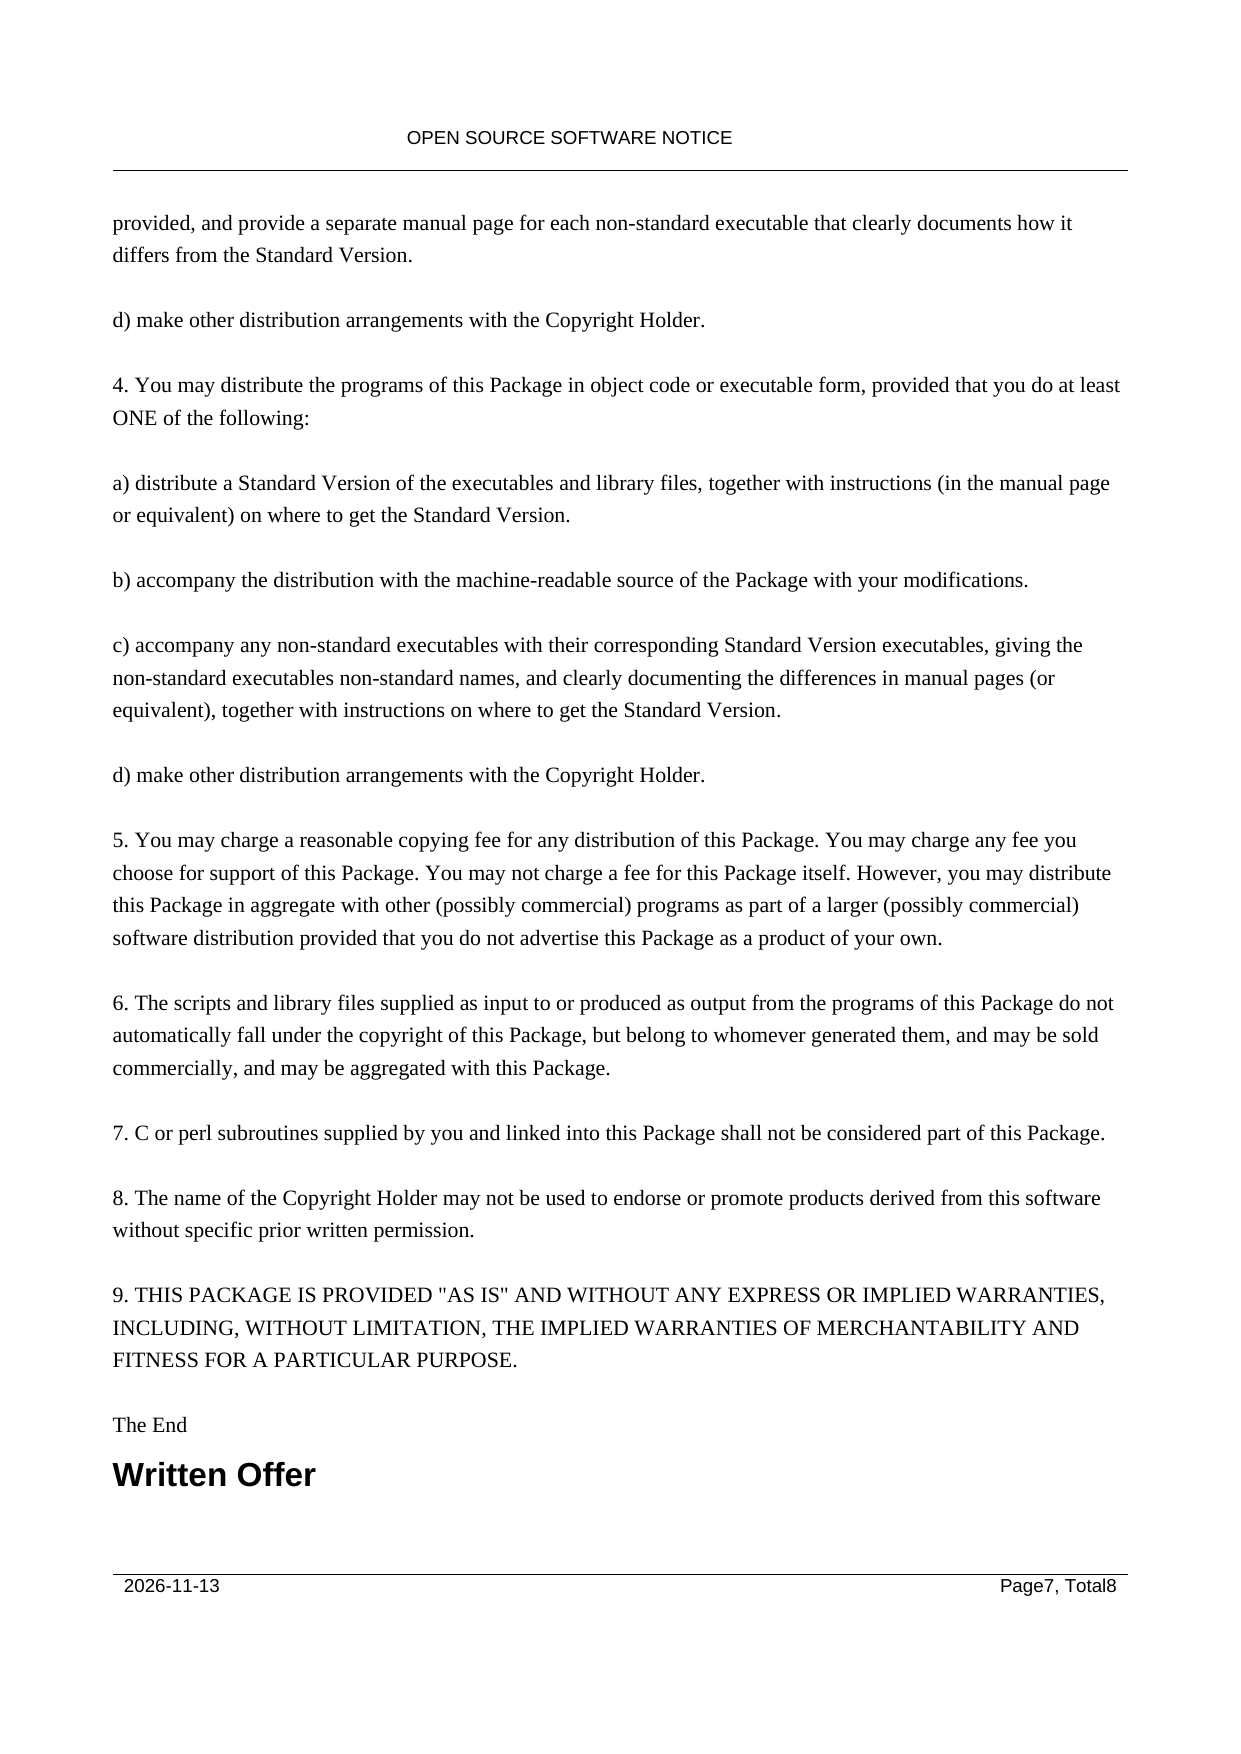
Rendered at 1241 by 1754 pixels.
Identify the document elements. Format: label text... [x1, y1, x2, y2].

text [112, 206, 1128, 1441]
text Written Offer [112, 1441, 1128, 1506]
